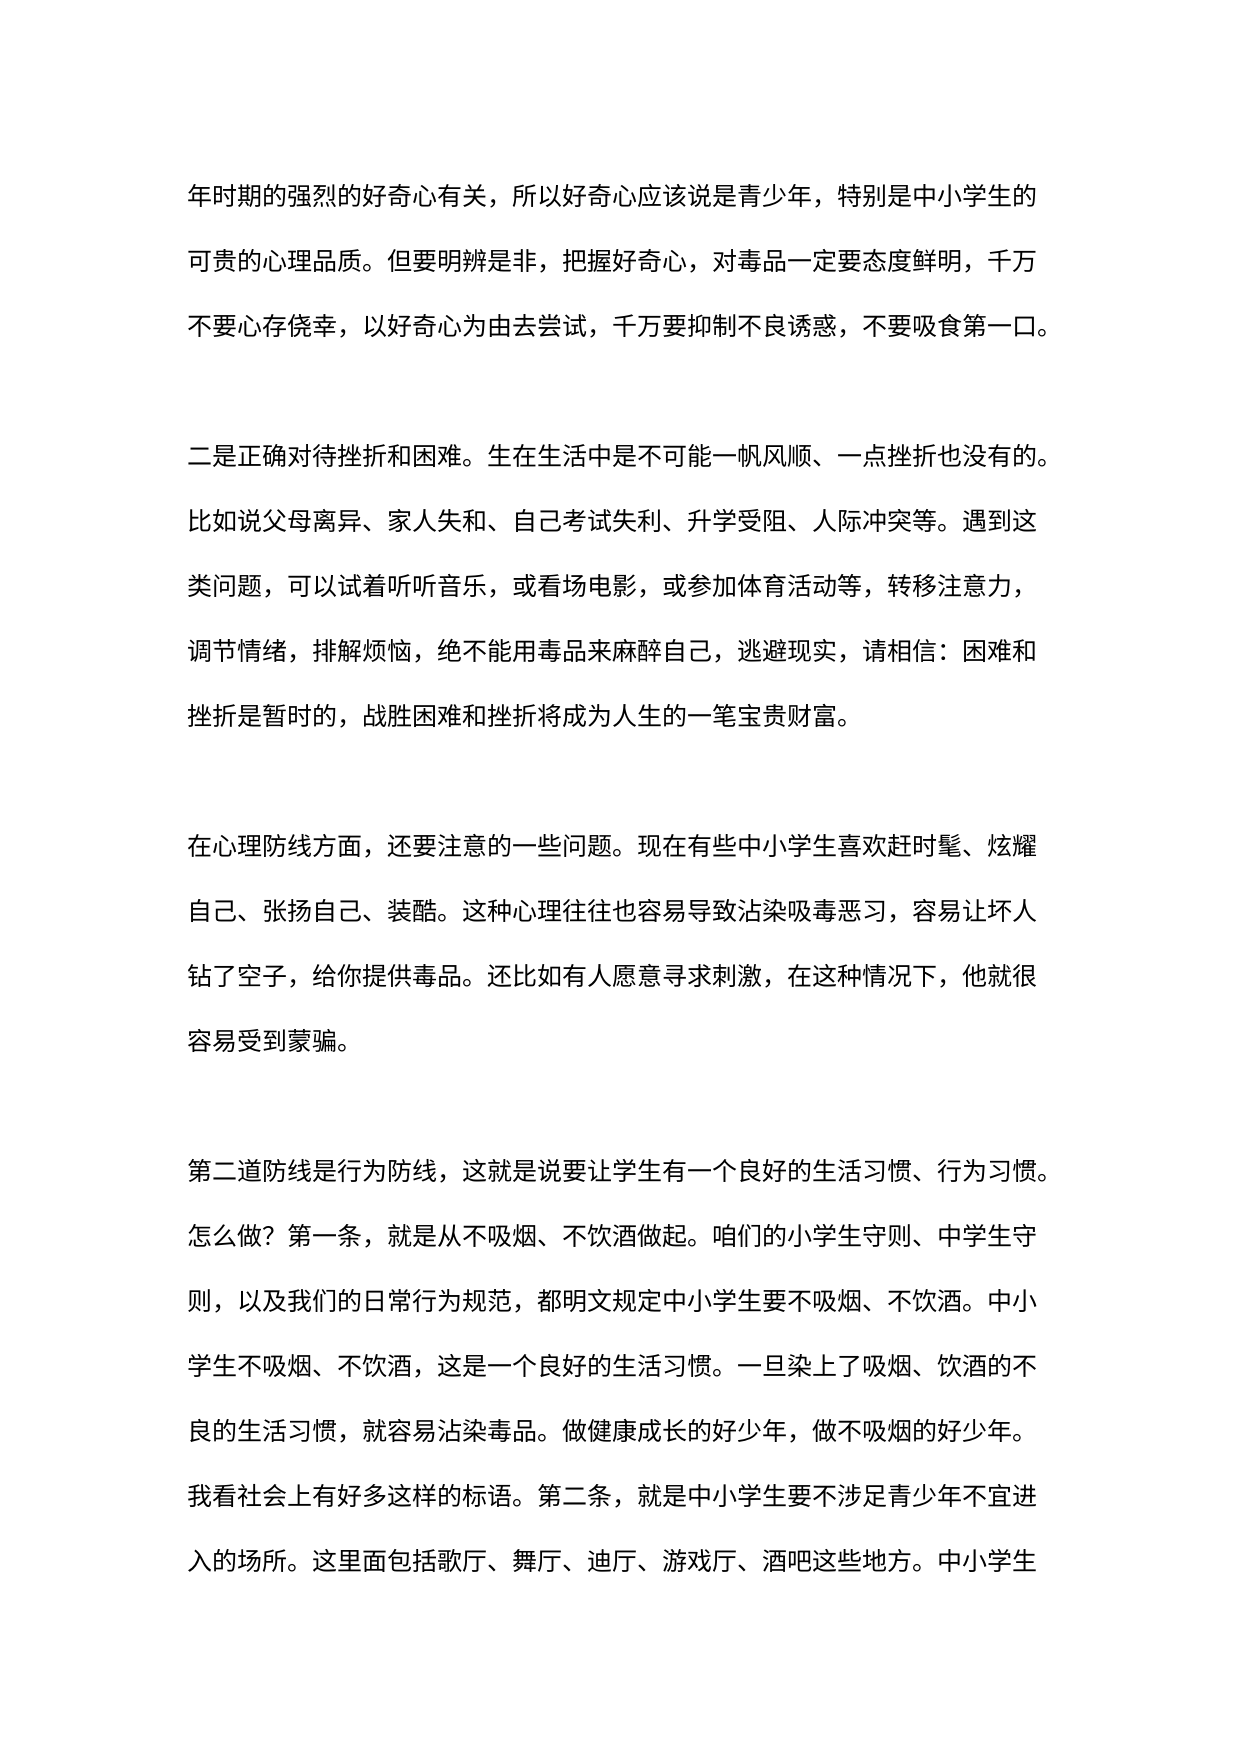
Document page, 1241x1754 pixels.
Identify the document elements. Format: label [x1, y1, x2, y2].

text [187, 162, 1053, 1592]
